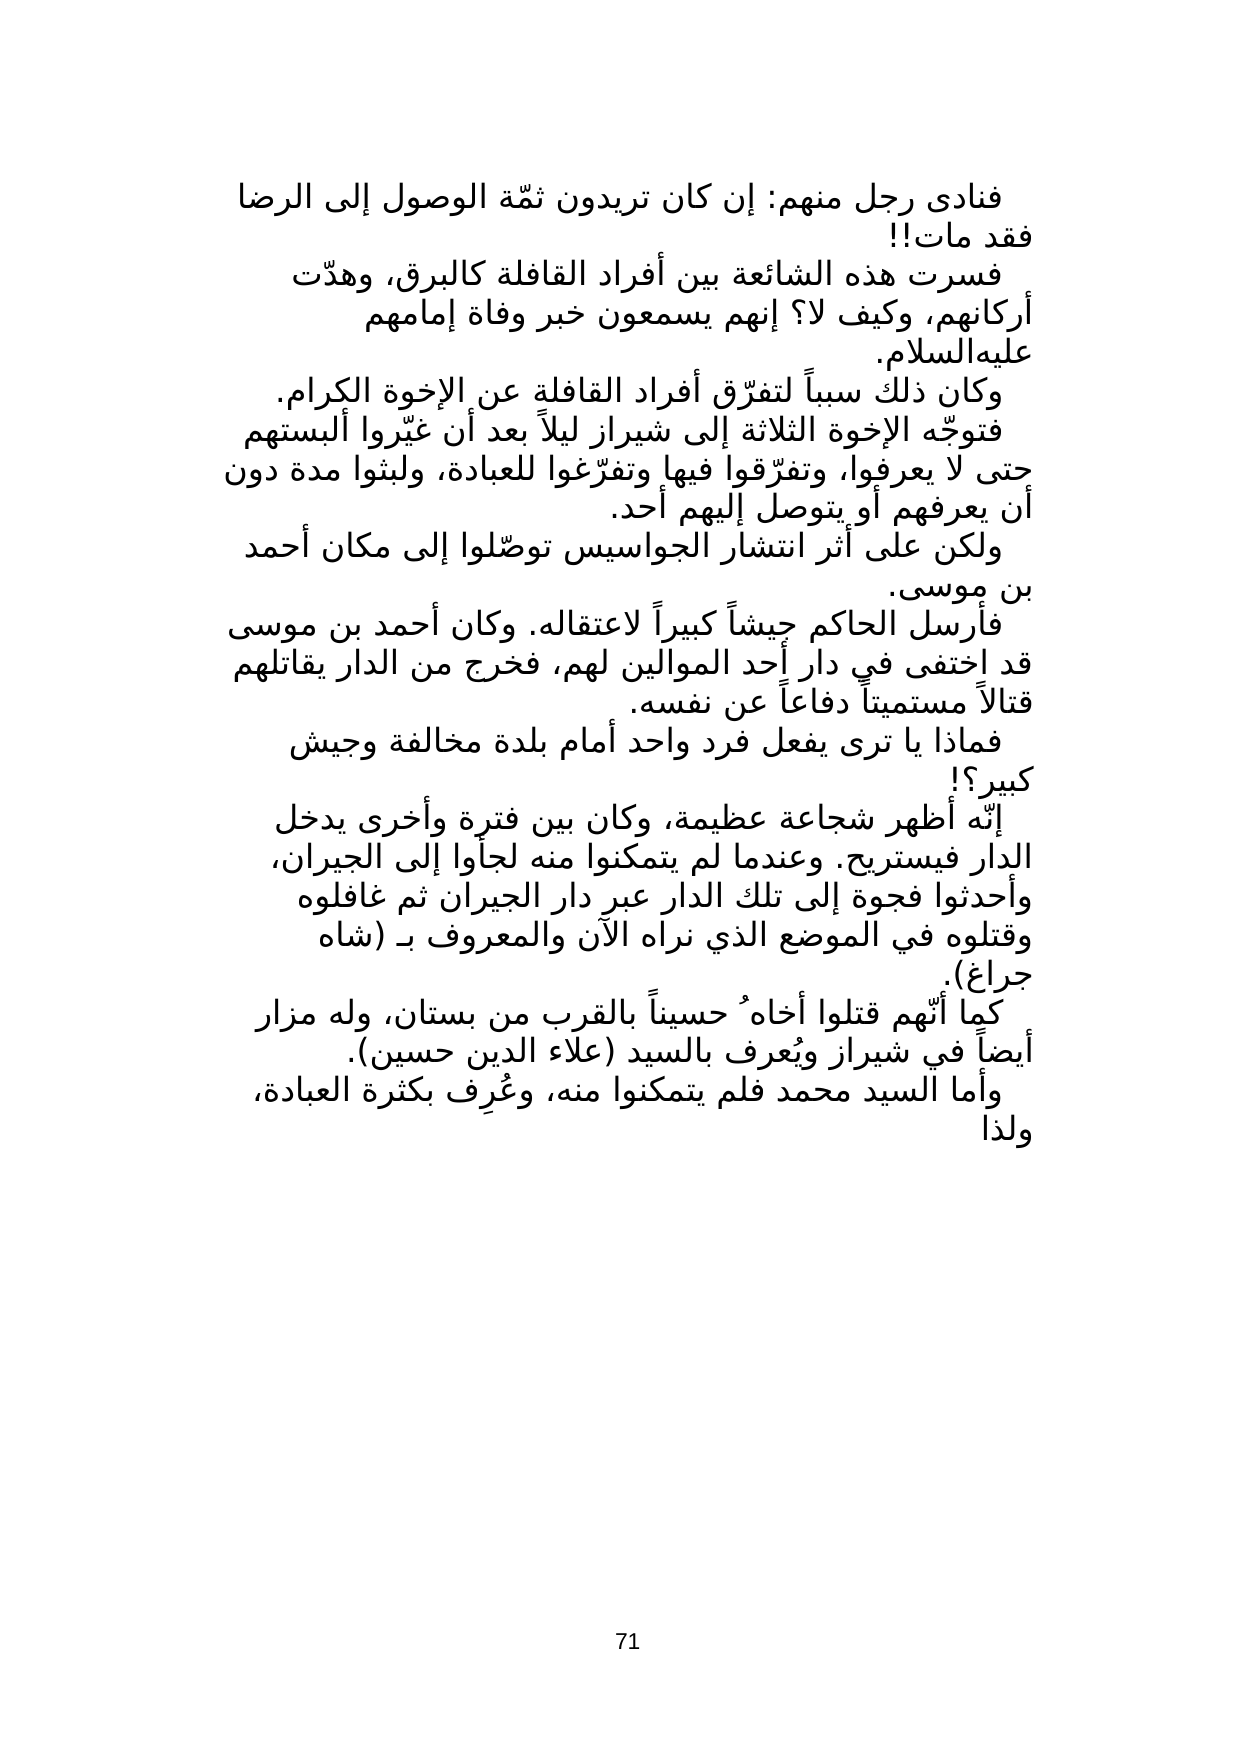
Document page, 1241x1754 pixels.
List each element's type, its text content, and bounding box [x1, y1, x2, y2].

text فماذا يا ترى يفعل فرد واحد أمام بلدة مخالفة وجيش كبير؟! [222, 721, 1033, 799]
text فتوجّه الإخوة الثلاثة إلى شيراز ليلاً بعد أن غيّروا ألبستهم حتى لا يعرفوا، وتفرّقوا فيها وتفرّغوا للعبادة، ولبثوا مدة دون أن يعرفهم أو يتوصل إليهم أحد. [222, 410, 1033, 527]
text وأما السيد محمد فلم يتمكنوا منه، وعُرِف بكثرة العبادة، ولذا [222, 1071, 1033, 1148]
text كما أنّهم قتلوا أخاه ُ حسيناً بالقرب من بستان، وله مزار أيضاً في شيراز ويُعرف بالسيد (علاء الدين حسين). [222, 993, 1033, 1071]
text فسرت هذه الشائعة بين أفراد القافلة كالبرق، وهدّت أركانهم، وكيف لا؟ إنهم يسمعون خبر وفاة إمامهم عليه‌السلام. [222, 255, 1033, 371]
text إنّه أظهر شجاعة عظيمة، وكان بين فترة وأخرى يدخل الدار فيستريح. وعندما لم يتمكنوا منه لجأوا إلى الجيران، وأحدثوا فجوة إلى تلك الدار عبر دار الجيران ثم غافلوه وقتلوه في الموضع الذي نراه الآن والمعروف بـ (شاه جراغ). [222, 799, 1033, 993]
text ولكن على أثر انتشار الجواسيس توصّلوا إلى مكان أحمد بن موسى. [222, 527, 1033, 604]
text فأرسل الحاكم جيشاً كبيراً لاعتقاله. وكان أحمد بن موسى قد اختفى في دار أحد الموالين لهم، فخرج من الدار يقاتلهم قتالاً مستميتاً دفاعاً عن نفسه. [222, 604, 1033, 721]
text فنادى رجل منهم: إن كان تريدون ثمّة الوصول إلى الرضا فقد مات!! [222, 177, 1033, 255]
text وكان ذلك سبباً لتفرّق أفراد القافلة عن الإخوة الكرام. [222, 371, 1033, 410]
